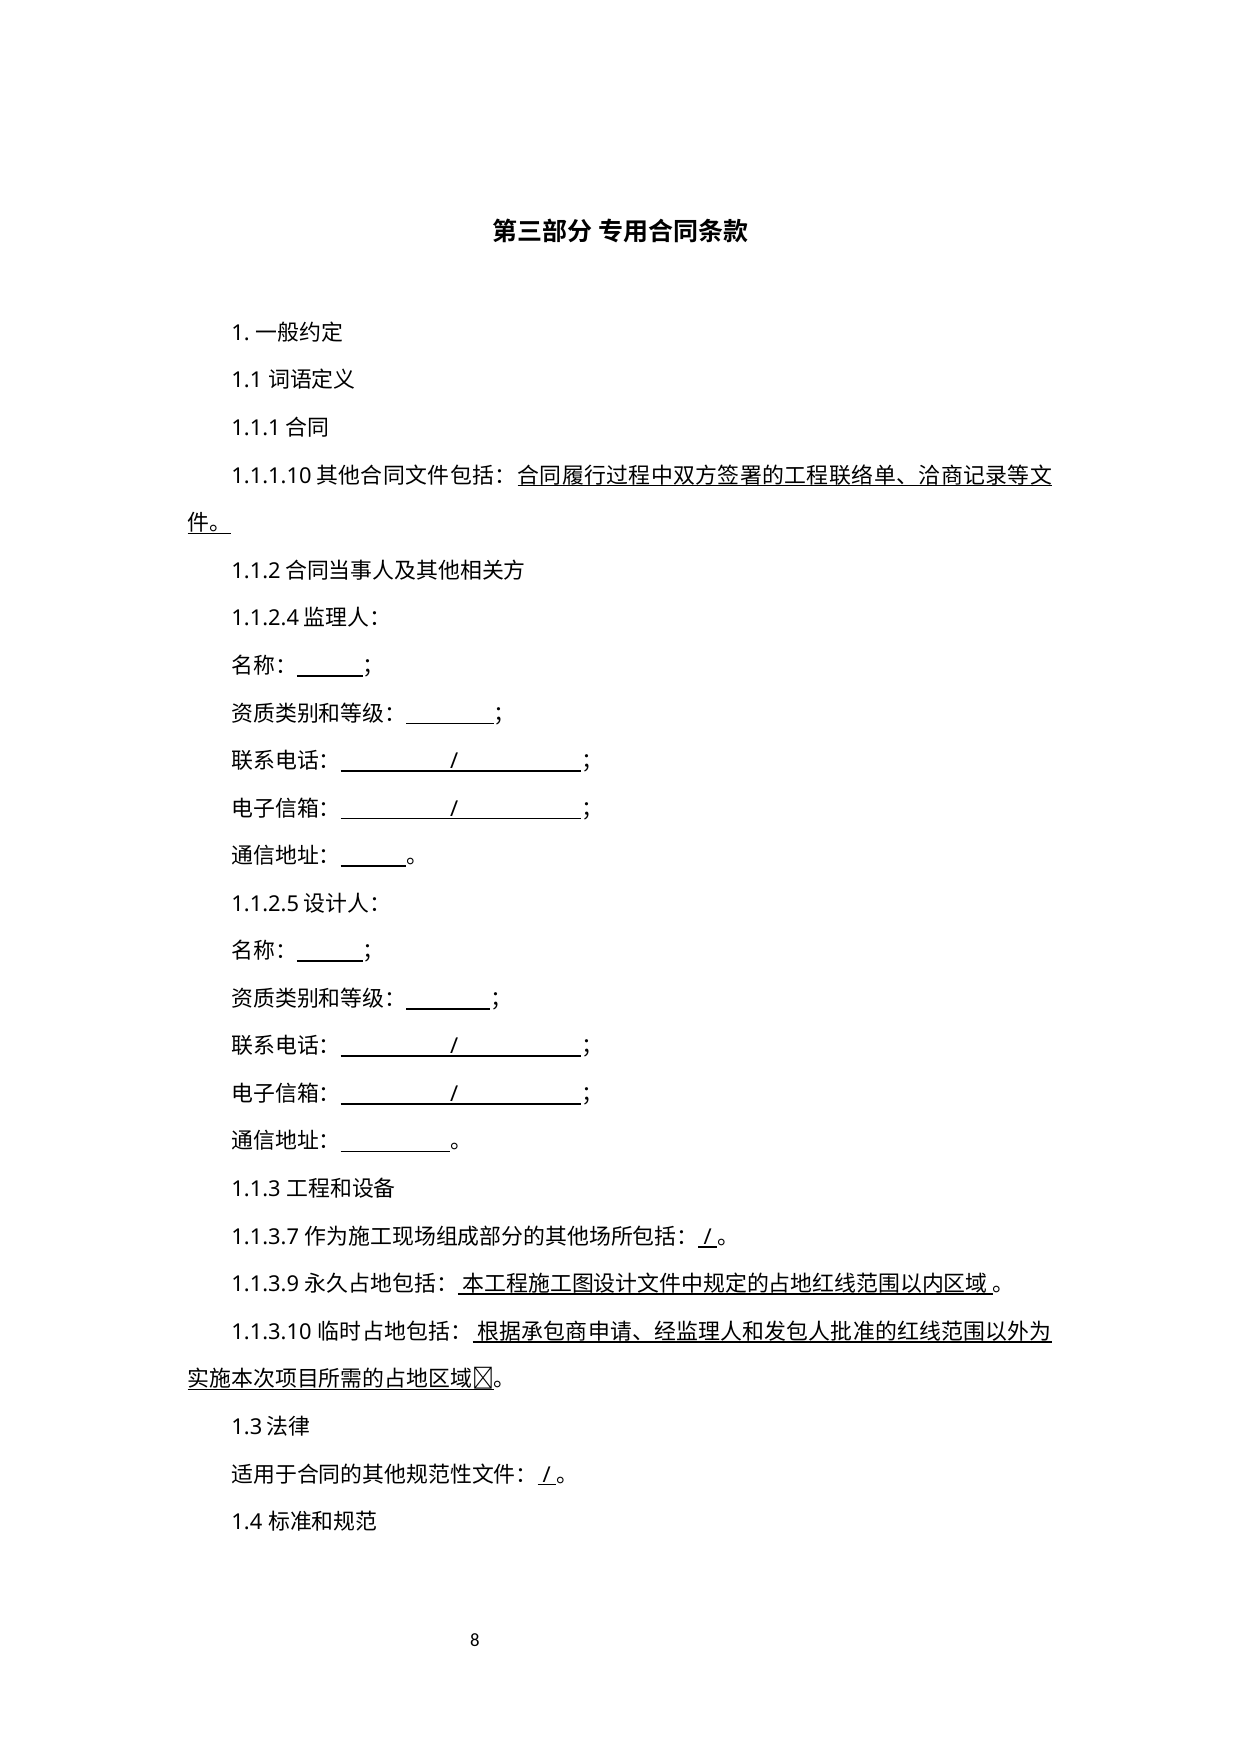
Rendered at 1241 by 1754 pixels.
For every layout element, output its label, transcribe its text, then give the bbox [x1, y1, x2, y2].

text 联系电话： / ； [187, 1028, 1053, 1060]
text 1.1.3 工程和设备 [187, 1171, 1053, 1203]
text 第三部分 专用合同条款 [187, 197, 1053, 262]
text 联系电话： / ； [187, 743, 1053, 775]
text 1.1.2.5设计人： [187, 886, 1053, 917]
text 1.1 词语定义 [187, 362, 1053, 394]
text 通信地址： 。 [187, 838, 1053, 870]
text 适用于合同的其他规范性文件： / 。 [187, 1457, 1053, 1488]
text 1.1.3.10 临时占地包括： 根据承包商申请、经监理人和发包人批准的红线范围以外为实施本次项目所需的占地区域。 [187, 1314, 1053, 1393]
text 1. 一般约定 [187, 315, 1053, 347]
text 名称： ； [187, 933, 1053, 965]
text 1.1.2合同当事人及其他相关方 [187, 553, 1053, 584]
text 1.1.1.10其他合同文件包括：合同履行过程中双方签署的工程联络单、洽商记录等文件。 [187, 458, 1053, 537]
text 1.1.3.7 作为施工现场组成部分的其他场所包括： / 。 [187, 1219, 1053, 1250]
text 名称： ； [187, 648, 1053, 680]
text 1.3法律 [187, 1409, 1053, 1441]
text 电子信箱： / ； [187, 791, 1053, 822]
text 1.4 标准和规范 [187, 1504, 1053, 1536]
text 1.1.1合同 [187, 410, 1053, 442]
text 1.1.3.9 永久占地包括： 本工程施工图设计文件中规定的占地红线范围以内区域 。 [187, 1266, 1053, 1298]
text 1.1.2.4监理人： [187, 600, 1053, 632]
text 资质类别和等级： ； [187, 696, 1053, 727]
text 电子信箱： / ； [187, 1076, 1053, 1108]
text 资质类别和等级： ； [187, 981, 1053, 1012]
text 通信地址： 。 [187, 1123, 1053, 1155]
